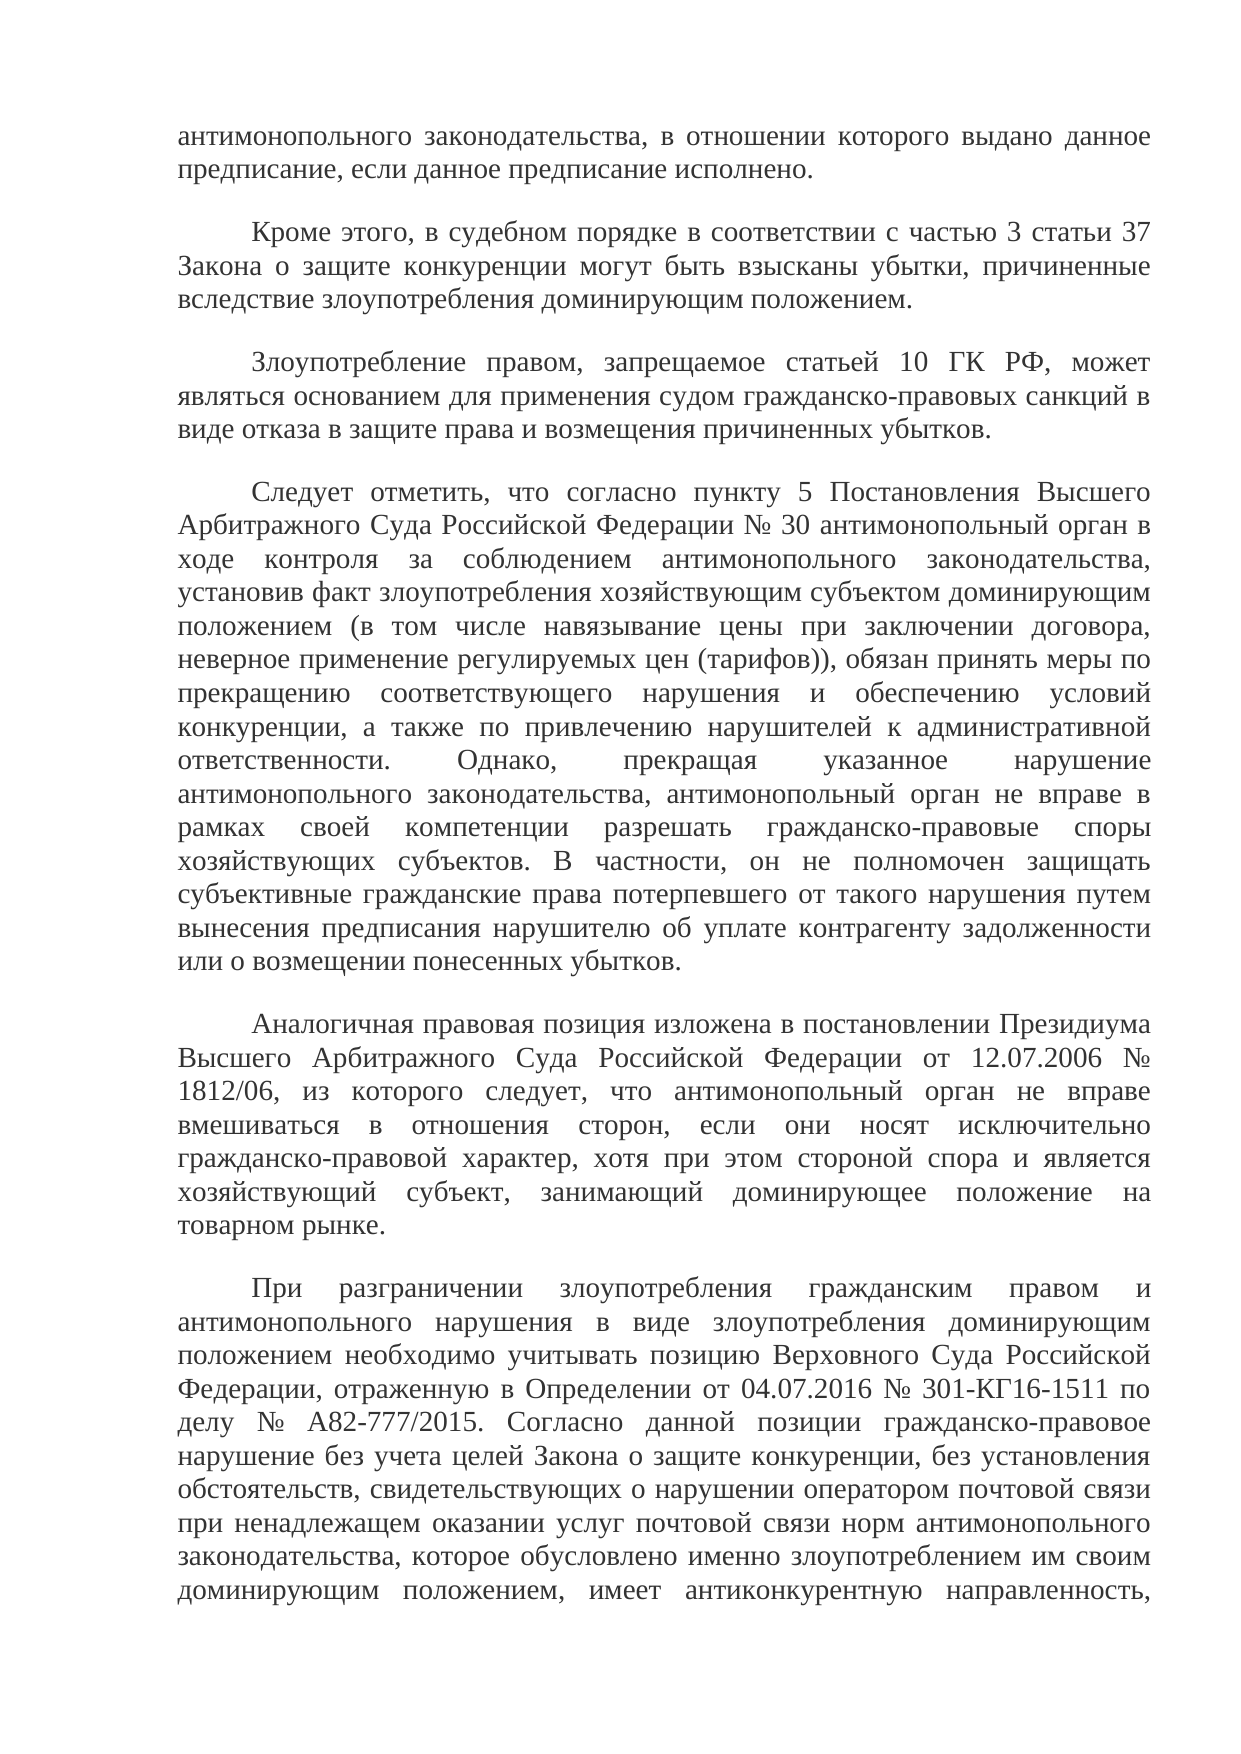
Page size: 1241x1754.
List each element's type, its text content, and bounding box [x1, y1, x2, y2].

text Кроме этого, в судебном порядке в соответствии с частью 3 статьи 37 Закона о защите конкуренции могут быть взысканы убытки, причиненные вследствие злоупотребления доминирующим положением. [177, 214, 1152, 315]
text Злоупотребление правом, запрещаемое статьей 10 ГК РФ, может являться основанием для применения судом гражданско-правовых санкций в виде отказа в защите права и возмещения причиненных убытков. [177, 344, 1152, 445]
text Следует отметить, что согласно пункту 5 Постановления Высшего Арбитражного Суда Российской Федерации № 30 антимонопольный орган в ходе контроля за соблюдением антимонопольного законодательства, установив факт злоупотребления хозяйствующим субъектом доминирующим положением (в том числе навязывание цены при заключении договора, неверное применение регулируемых цен (тарифов)), обязан принять меры по прекращению соответствующего нарушения и обеспечению условий конкуренции, а также по привлечению нарушителей к административной ответственности. Однако, прекращая указанное нарушение антимонопольного законодательства, антимонопольный орган не вправе в рамках своей компетенции разрешать гражданско-правовые споры хозяйствующих субъектов. В частности, он не полномочен защищать субъективные гражданские права потерпевшего от такого нарушения путем вынесения предписания нарушителю об уплате контрагенту задолженности или о возмещении понесенных убытков. [177, 474, 1152, 977]
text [177, 1270, 1152, 1606]
text Аналогичная правовая позиция изложена в постановлении Президиума Высшего Арбитражного Суда Российской Федерации от 12.07.2006 № 1812/06, из которого следует, что антимонопольный орган не вправе вмешиваться в отношения сторон, если они носят исключительно гражданско-правовой характер, хотя при этом стороной спора и является хозяйствующий субъект, занимающий доминирующее положение на товарном рынке. [177, 1006, 1152, 1241]
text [177, 118, 1152, 185]
